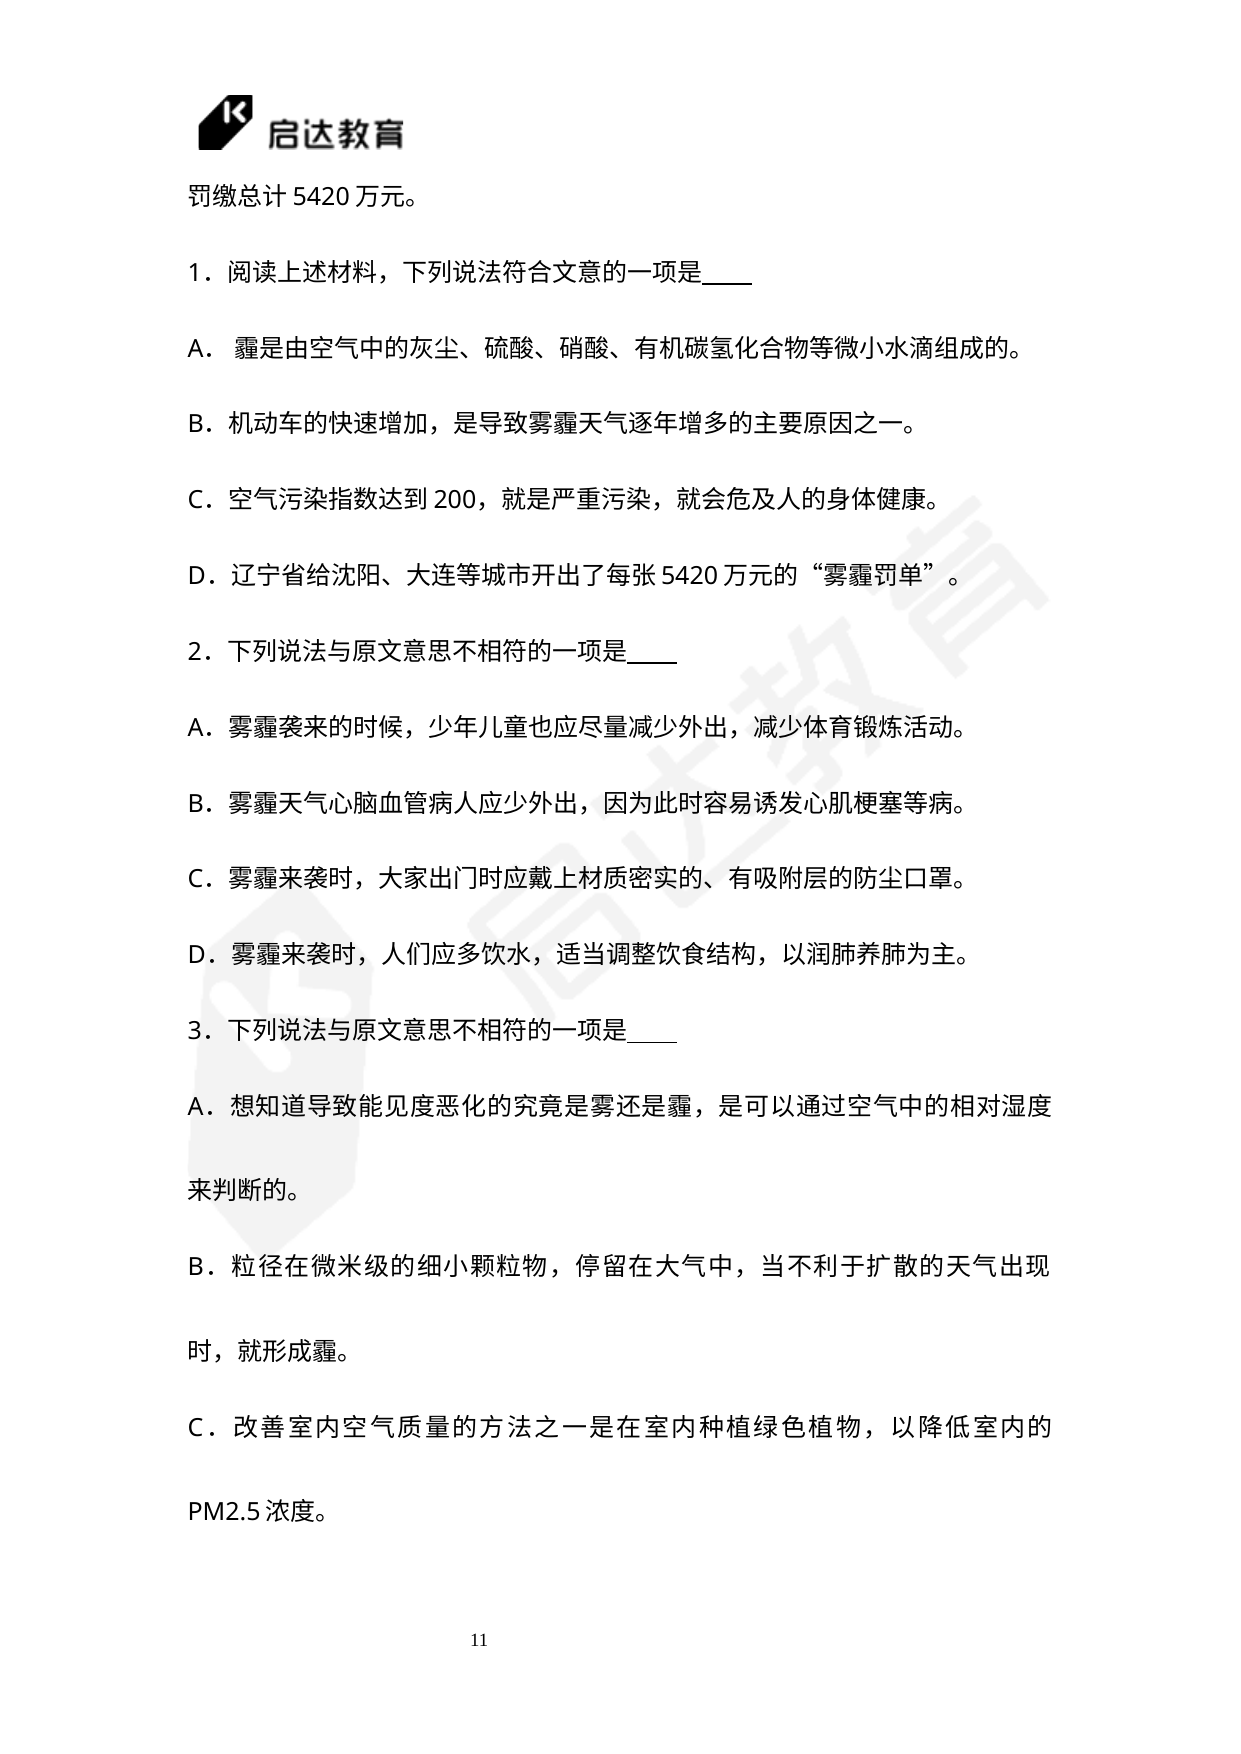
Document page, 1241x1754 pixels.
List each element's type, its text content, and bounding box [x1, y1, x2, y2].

text D．雾霾来袭时，人们应多饮水，适当调整饮食结构，以润肺养肺为主。 [187, 920, 1053, 985]
text C．空气污染指数达到200，就是严重污染，就会危及人的身体健康。 [187, 465, 1053, 530]
text C．改善室内空气质量的方法之一是在室内种植绿色植物，以降低室内的PM2.5浓度。 [187, 1393, 1053, 1542]
text 新华社报导：记者近日从辽宁省环保厅获悉，《辽宁省环境空气质量考核暂行办法》公布以来，辽宁省首次给沈阳、大连等8个城市开出“雾霾罚单”，罚缴总计5420万元。 [187, 162, 1053, 227]
text A．想知道导致能见度恶化的究竟是雾还是霾，是可以通过空气中的相对湿度来判断的。 [187, 1072, 1053, 1221]
text 3．下列说法与原文意思不相符的一项是 [187, 996, 1053, 1061]
text 1．阅读上述材料，下列说法符合文意的一项是 [187, 238, 1053, 303]
picture [198, 95, 404, 150]
text B．机动车的快速增加，是导致雾霾天气逐年增多的主要原因之一。 [187, 389, 1053, 454]
text 2．下列说法与原文意思不相符的一项是 [187, 617, 1053, 682]
text D．辽宁省给沈阳、大连等城市开出了每张5420万元的“雾霾罚单”。 [187, 541, 1053, 606]
text B．雾霾天气心脑血管病人应少外出，因为此时容易诱发心肌梗塞等病。 [187, 769, 1053, 834]
text A．雾霾袭来的时候，少年儿童也应尽量减少外出，减少体育锻炼活动。 [187, 693, 1053, 758]
text C．雾霾来袭时，大家出门时应戴上材质密实的、有吸附层的防尘口罩。 [187, 844, 1053, 909]
text A． 霾是由空气中的灰尘、硫酸、硝酸、有机碳氢化合物等微小水滴组成的。 [187, 314, 1053, 379]
text B．粒径在微米级的细小颗粒物，停留在大气中，当不利于扩散的天气出现时，就形成霾。 [187, 1232, 1053, 1382]
